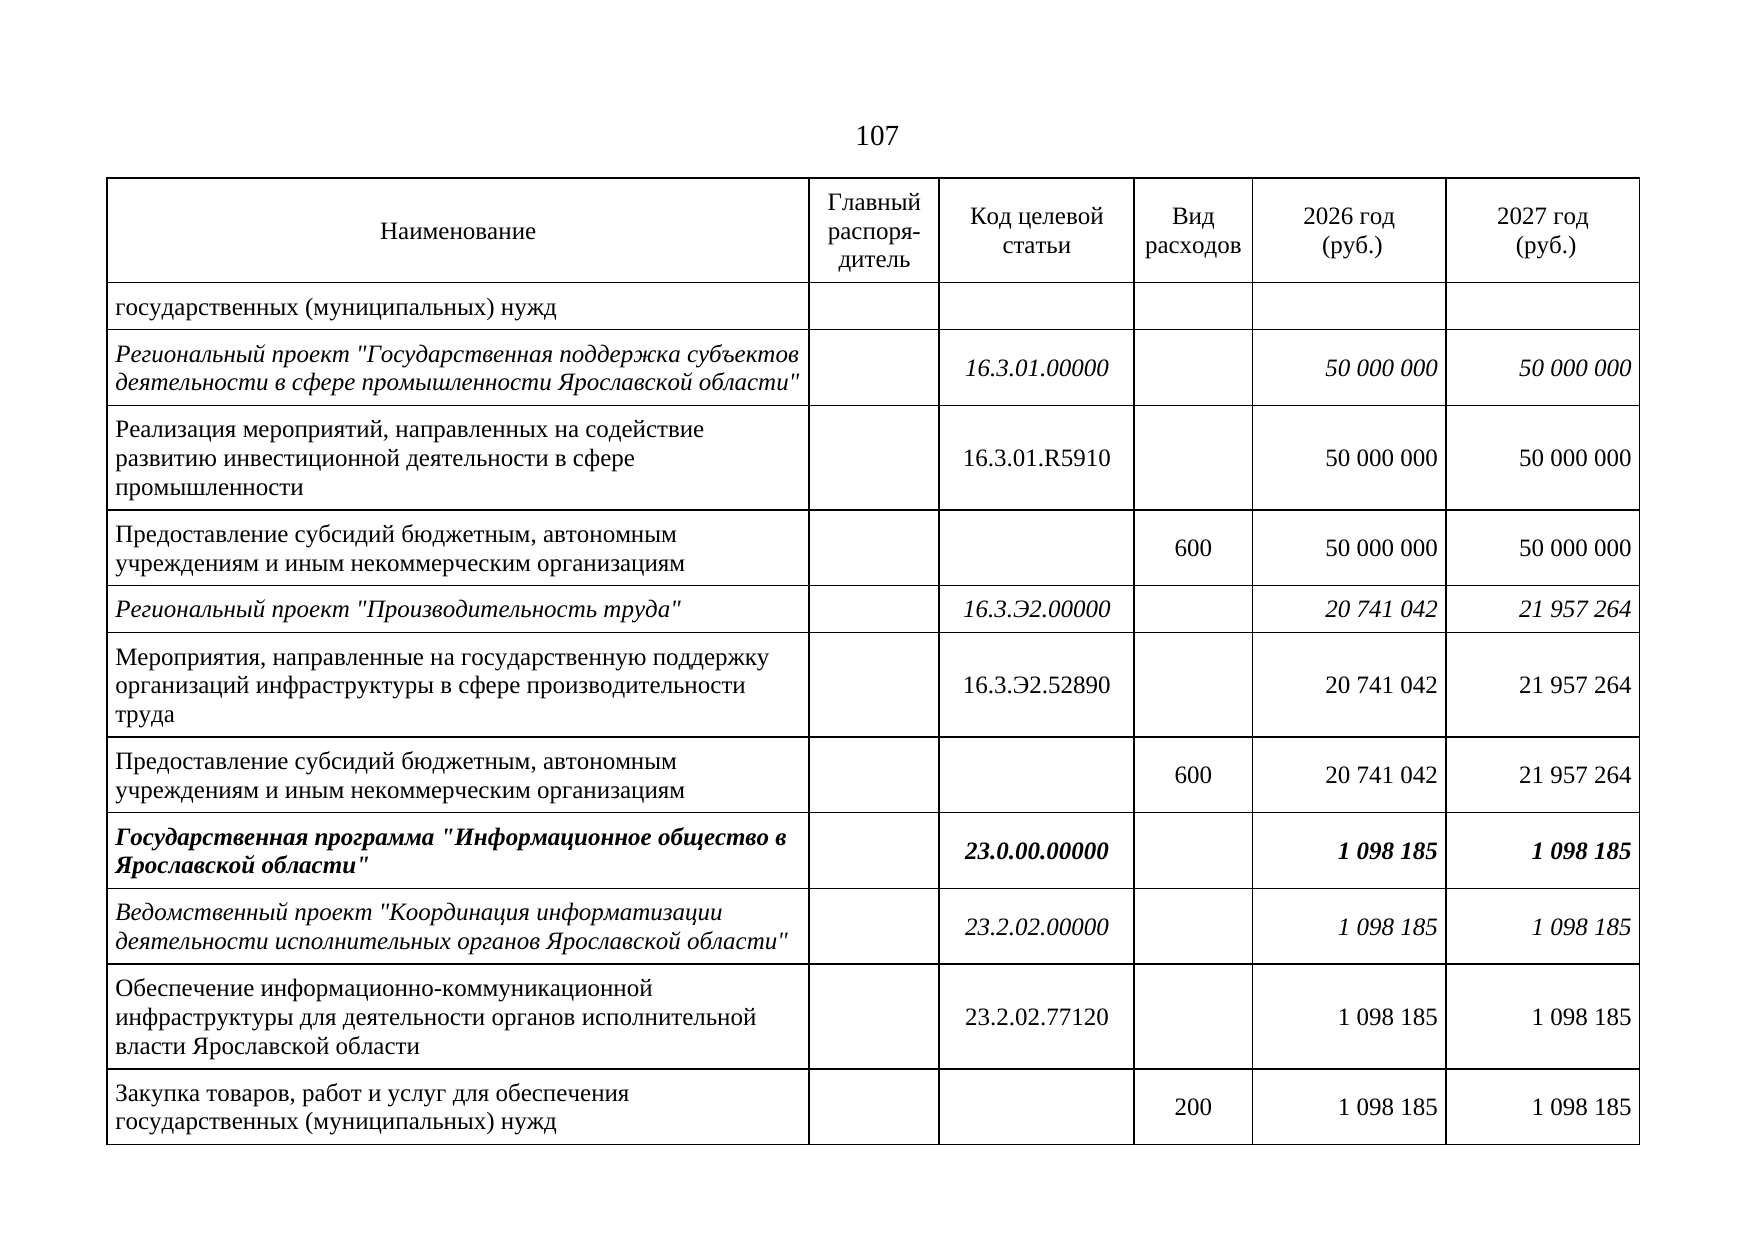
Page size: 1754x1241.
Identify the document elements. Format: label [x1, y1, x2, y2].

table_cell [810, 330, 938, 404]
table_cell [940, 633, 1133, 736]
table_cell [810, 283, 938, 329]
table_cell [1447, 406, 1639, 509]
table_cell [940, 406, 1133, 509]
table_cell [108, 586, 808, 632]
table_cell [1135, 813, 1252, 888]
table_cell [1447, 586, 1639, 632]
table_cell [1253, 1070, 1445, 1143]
table_header [1447, 179, 1639, 282]
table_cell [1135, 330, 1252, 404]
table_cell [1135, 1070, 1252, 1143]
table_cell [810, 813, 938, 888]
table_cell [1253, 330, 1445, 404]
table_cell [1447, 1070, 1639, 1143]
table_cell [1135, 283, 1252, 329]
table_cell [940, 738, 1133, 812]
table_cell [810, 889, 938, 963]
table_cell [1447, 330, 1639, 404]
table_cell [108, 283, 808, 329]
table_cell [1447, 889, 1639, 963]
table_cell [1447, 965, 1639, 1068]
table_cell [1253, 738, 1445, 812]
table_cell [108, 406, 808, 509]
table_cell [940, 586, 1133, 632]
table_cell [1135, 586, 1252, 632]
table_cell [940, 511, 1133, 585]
table_header [108, 179, 808, 282]
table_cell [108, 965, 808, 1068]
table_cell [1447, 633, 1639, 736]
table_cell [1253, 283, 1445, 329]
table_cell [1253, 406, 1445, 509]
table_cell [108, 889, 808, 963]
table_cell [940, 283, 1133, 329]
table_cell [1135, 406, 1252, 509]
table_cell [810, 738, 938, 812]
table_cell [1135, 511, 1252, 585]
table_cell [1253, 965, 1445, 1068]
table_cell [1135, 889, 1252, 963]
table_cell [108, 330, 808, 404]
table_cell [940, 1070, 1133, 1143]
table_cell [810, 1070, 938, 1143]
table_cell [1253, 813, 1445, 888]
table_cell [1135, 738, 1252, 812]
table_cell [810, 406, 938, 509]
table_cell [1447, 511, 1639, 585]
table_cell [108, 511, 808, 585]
table_header [940, 179, 1133, 282]
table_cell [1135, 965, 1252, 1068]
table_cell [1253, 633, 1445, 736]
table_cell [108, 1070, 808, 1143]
table_header [1253, 179, 1445, 282]
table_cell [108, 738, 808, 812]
table_header [810, 179, 938, 282]
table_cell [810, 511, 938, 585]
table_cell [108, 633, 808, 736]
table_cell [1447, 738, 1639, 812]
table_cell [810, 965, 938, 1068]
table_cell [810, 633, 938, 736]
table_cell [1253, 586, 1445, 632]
table_header [1135, 179, 1252, 282]
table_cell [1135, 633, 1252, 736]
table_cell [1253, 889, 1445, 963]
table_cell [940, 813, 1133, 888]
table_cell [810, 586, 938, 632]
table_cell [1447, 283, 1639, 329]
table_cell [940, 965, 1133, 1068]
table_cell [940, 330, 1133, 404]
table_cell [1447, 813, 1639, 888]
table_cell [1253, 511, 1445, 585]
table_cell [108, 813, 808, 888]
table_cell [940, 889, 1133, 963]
